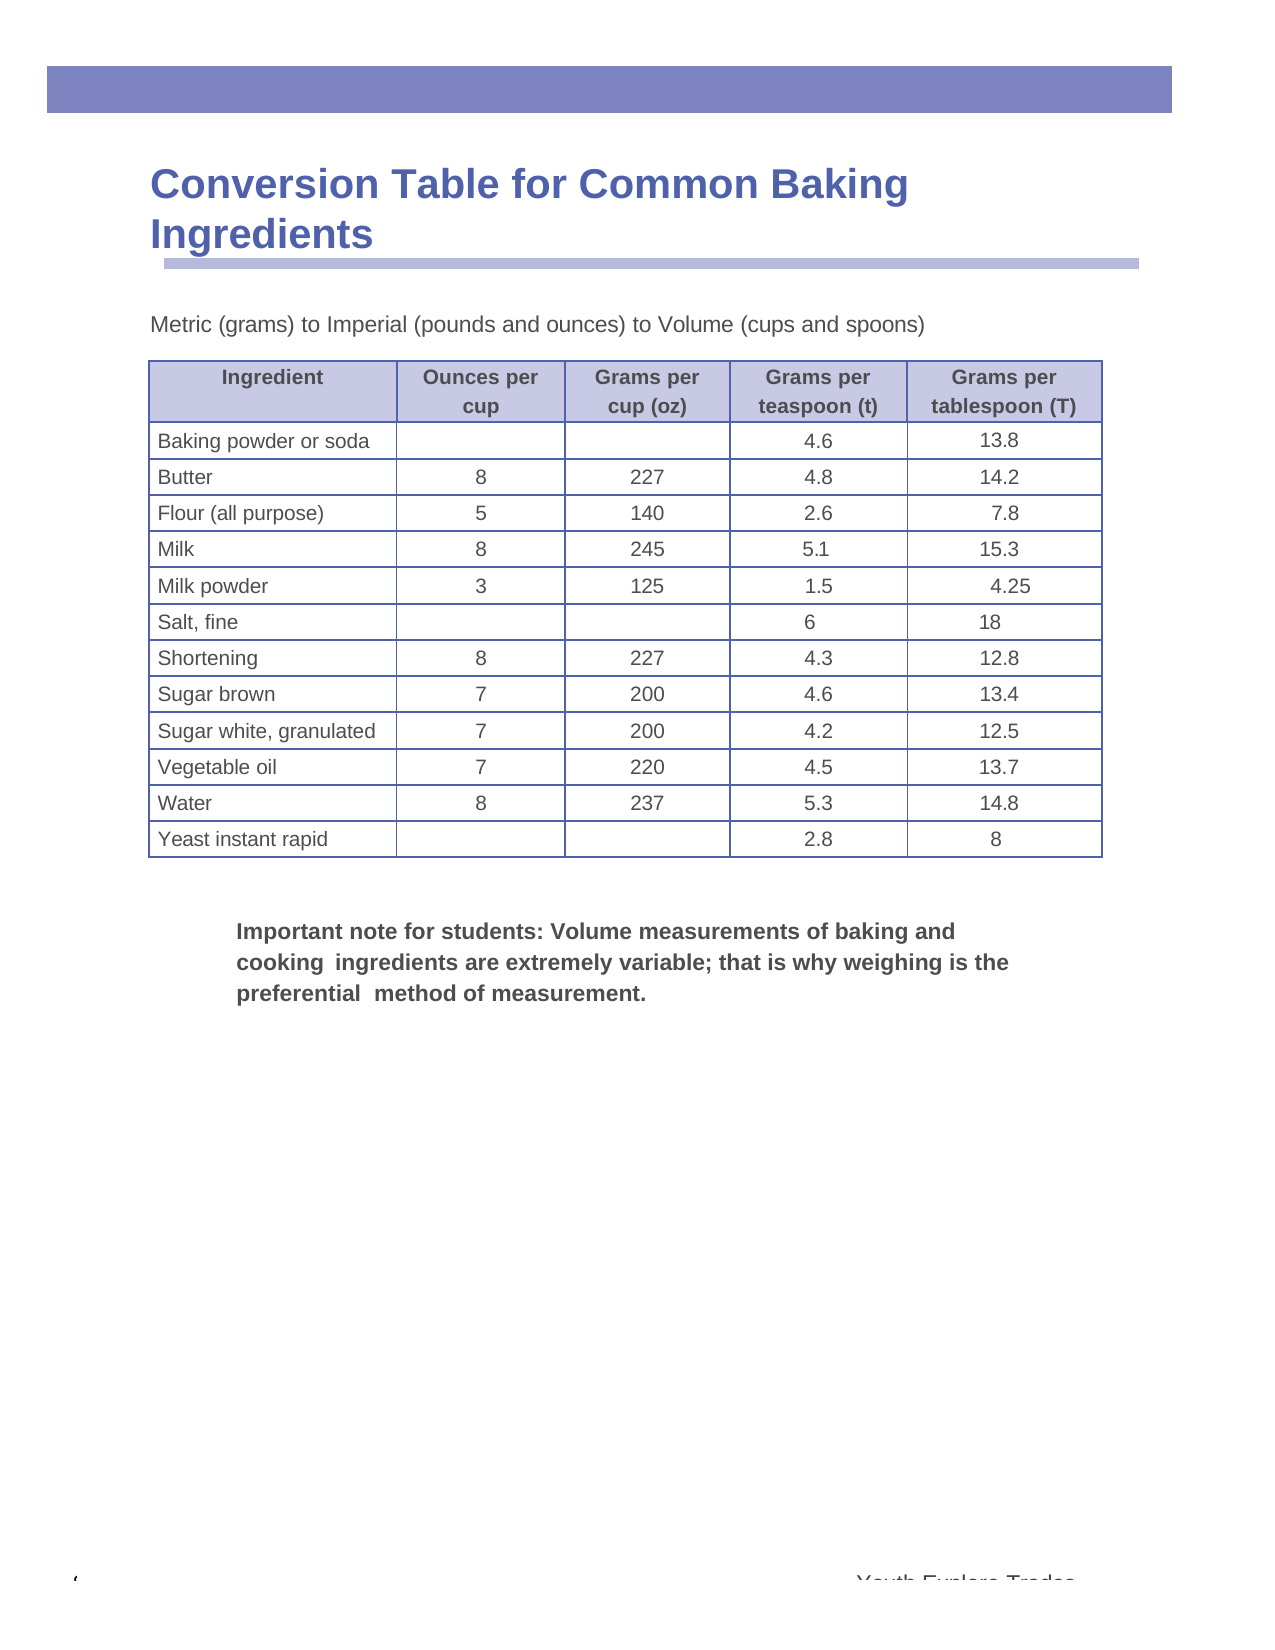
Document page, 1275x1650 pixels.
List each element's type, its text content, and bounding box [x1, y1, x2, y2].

table_cell [397, 423, 564, 457]
table_cell 18 [908, 605, 1101, 639]
table_cell Butter [150, 460, 396, 494]
table_cell [566, 605, 729, 639]
table_cell 4.2 [731, 713, 907, 747]
table_cell Baking powder or soda [150, 423, 396, 457]
table_cell Salt, fine [150, 605, 396, 639]
table_cell 12.8 [908, 641, 1101, 675]
table_cell 4.8 [731, 460, 907, 494]
table_cell 4.6 [731, 677, 907, 711]
table_cell Milk powder [150, 568, 396, 602]
table_cell 5.3 [731, 786, 907, 820]
table_cell 6 [731, 605, 907, 639]
table_cell 8 [397, 460, 564, 494]
table_cell 200 [566, 713, 729, 747]
table_cell 237 [566, 786, 729, 820]
table_cell 7.8 [908, 496, 1101, 530]
table_header Grams per teaspoon (t) [731, 362, 906, 421]
table_header Ingredient [150, 362, 396, 421]
table_cell 227 [566, 460, 729, 494]
table_cell [566, 423, 729, 457]
table_cell [397, 605, 564, 639]
table_cell Water [150, 786, 396, 820]
table_cell 8 [397, 532, 564, 566]
table_cell 12.5 [908, 713, 1101, 747]
table_cell Shortening [150, 641, 396, 675]
table_cell 14.8 [908, 786, 1101, 820]
table_cell 5.1 [731, 532, 907, 566]
table_cell Flour (all purpose) [150, 496, 396, 530]
table_cell 4.5 [731, 750, 907, 784]
table_cell [566, 822, 729, 856]
table_cell 125 [566, 568, 729, 602]
table_cell 14.2 [908, 460, 1101, 494]
table_cell Vegetable oil [150, 750, 396, 784]
subtitle Conversion Table for Common Baking Ingredients [150, 160, 1066, 257]
table_cell 4.3 [731, 641, 907, 675]
table_cell 245 [566, 532, 729, 566]
table_cell 3 [397, 568, 564, 602]
table_cell Milk [150, 532, 396, 566]
table_cell 1.5 [731, 568, 907, 602]
text Metric (grams) to Imperial (pounds and ounces) to Volume (cups and spoons) [150, 311, 1183, 337]
table_cell 8 [908, 822, 1101, 856]
table_cell 5 [397, 496, 564, 530]
table_cell 13.4 [908, 677, 1101, 711]
table_cell 140 [566, 496, 729, 530]
table_header Ounces per cup [398, 362, 564, 421]
table_cell [397, 822, 564, 856]
table_cell 4.6 [731, 423, 907, 457]
table_cell 15.3 [908, 532, 1101, 566]
table_cell 8 [397, 786, 564, 820]
table_header Grams per cup (oz) [566, 362, 729, 421]
table_cell 8 [397, 641, 564, 675]
table_cell Yeast instant rapid [150, 822, 396, 856]
table_cell 4.25 [908, 568, 1101, 602]
table_cell 13.7 [908, 750, 1101, 784]
table_cell 7 [397, 677, 564, 711]
table_cell 2.8 [731, 822, 907, 856]
table_cell Sugar brown [150, 677, 396, 711]
table_cell 2.6 [731, 496, 907, 530]
table_cell 227 [566, 641, 729, 675]
table_cell 7 [397, 750, 564, 784]
table_cell 7 [397, 713, 564, 747]
table_cell 200 [566, 677, 729, 711]
table_header Grams per tablespoon (T) [908, 362, 1101, 421]
table_cell Sugar white, granulated [150, 713, 396, 747]
table_cell 220 [566, 750, 729, 784]
table_cell 13.8 [908, 423, 1101, 457]
